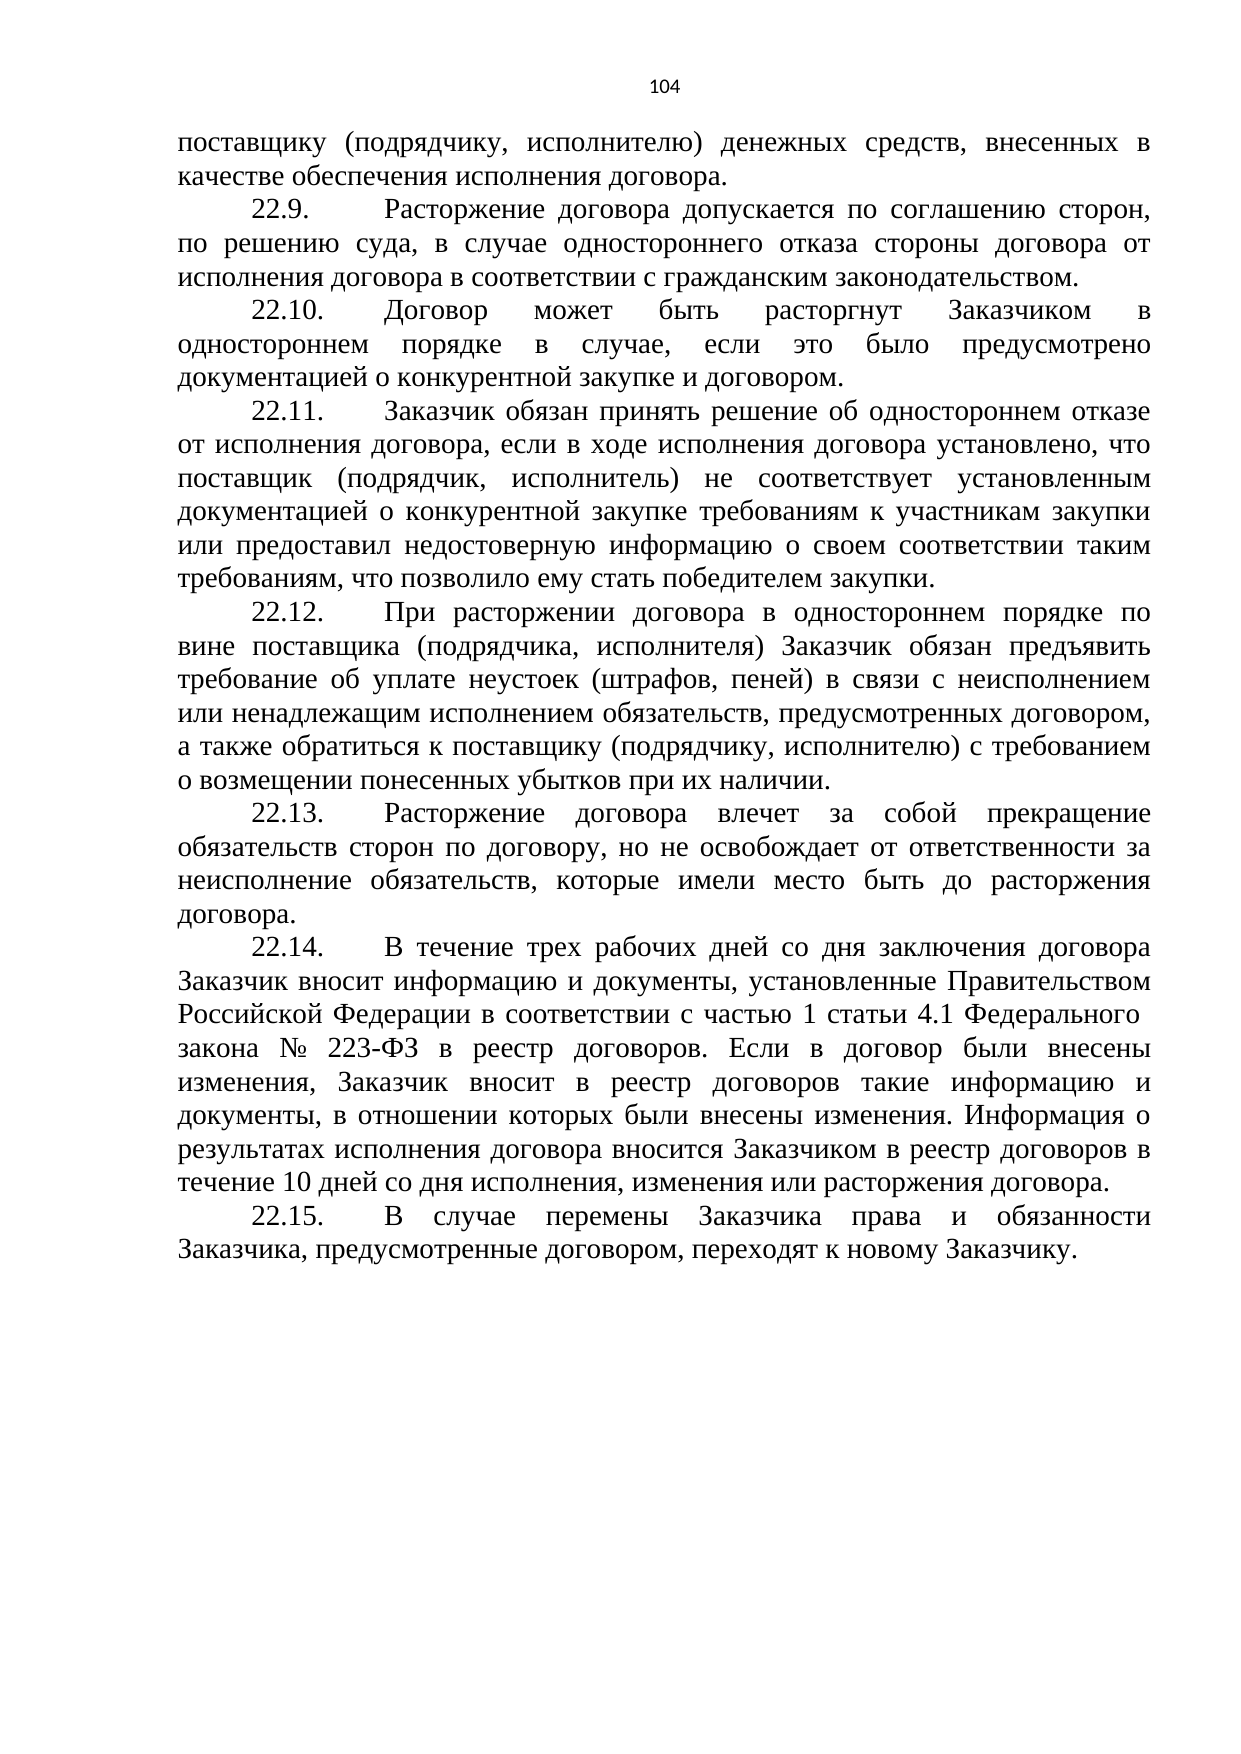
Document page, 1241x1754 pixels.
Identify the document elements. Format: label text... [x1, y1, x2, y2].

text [177, 124, 1152, 192]
list В случае перемены Заказчика права и обязанности Заказчика, предусмотренные договором, переходят к новому Заказчику. [177, 1198, 1152, 1265]
list Договор может быть расторгнут Заказчиком в одностороннем порядке в случае, если это было предусмотрено документацией о конкурентной закупке и договором. [177, 292, 1152, 393]
list При расторжении договора в одностороннем порядке по вине поставщика (подрядчика, исполнителя) Заказчик обязан предъявить требование об уплате неустоек (штрафов, пеней) в связи с неисполнением или ненадлежащим исполнением обязательств, предусмотренных договором, а также обратиться к поставщику (подрядчику, исполнителю) с требованием о возмещении понесенных убытков при их наличии. [177, 594, 1152, 795]
list Расторжение договора влечет за собой прекращение обязательств сторон по договору, но не освобождает от ответственности за неисполнение обязательств, которые имели место быть до расторжения договора. [177, 795, 1152, 929]
list Заказчик обязан принять решение об одностороннем отказе от исполнения договора, если в ходе исполнения договора установлено, что поставщик (подрядчик, исполнитель) не соответствует установленным документацией о конкурентной закупке требованиям к участникам закупки или предоставил недостоверную информацию о своем соответствии таким требованиям, что позволило ему стать победителем закупки. [177, 393, 1152, 594]
list Расторжение договора допускается по соглашению сторон, по решению суда, в случае одностороннего отказа стороны договора от исполнения договора в соответствии с гражданским законодательством. [177, 192, 1152, 292]
list В течение трех рабочих дней со дня заключения договора Заказчик вносит информацию и документы, установленные Правительством Российской Федерации в соответствии с частью 1 статьи 4.1 Федерального закона № 223-ФЗ в реестр договоров. Если в договор были внесены изменения, Заказчик вносит в реестр договоров такие информацию и документы, в отношении которых были внесены изменения. Информация о результатах исполнения договора вносится Заказчиком в реестр договоров в течение 10 дней со дня исполнения, изменения или расторжения договора. [177, 929, 1152, 1198]
